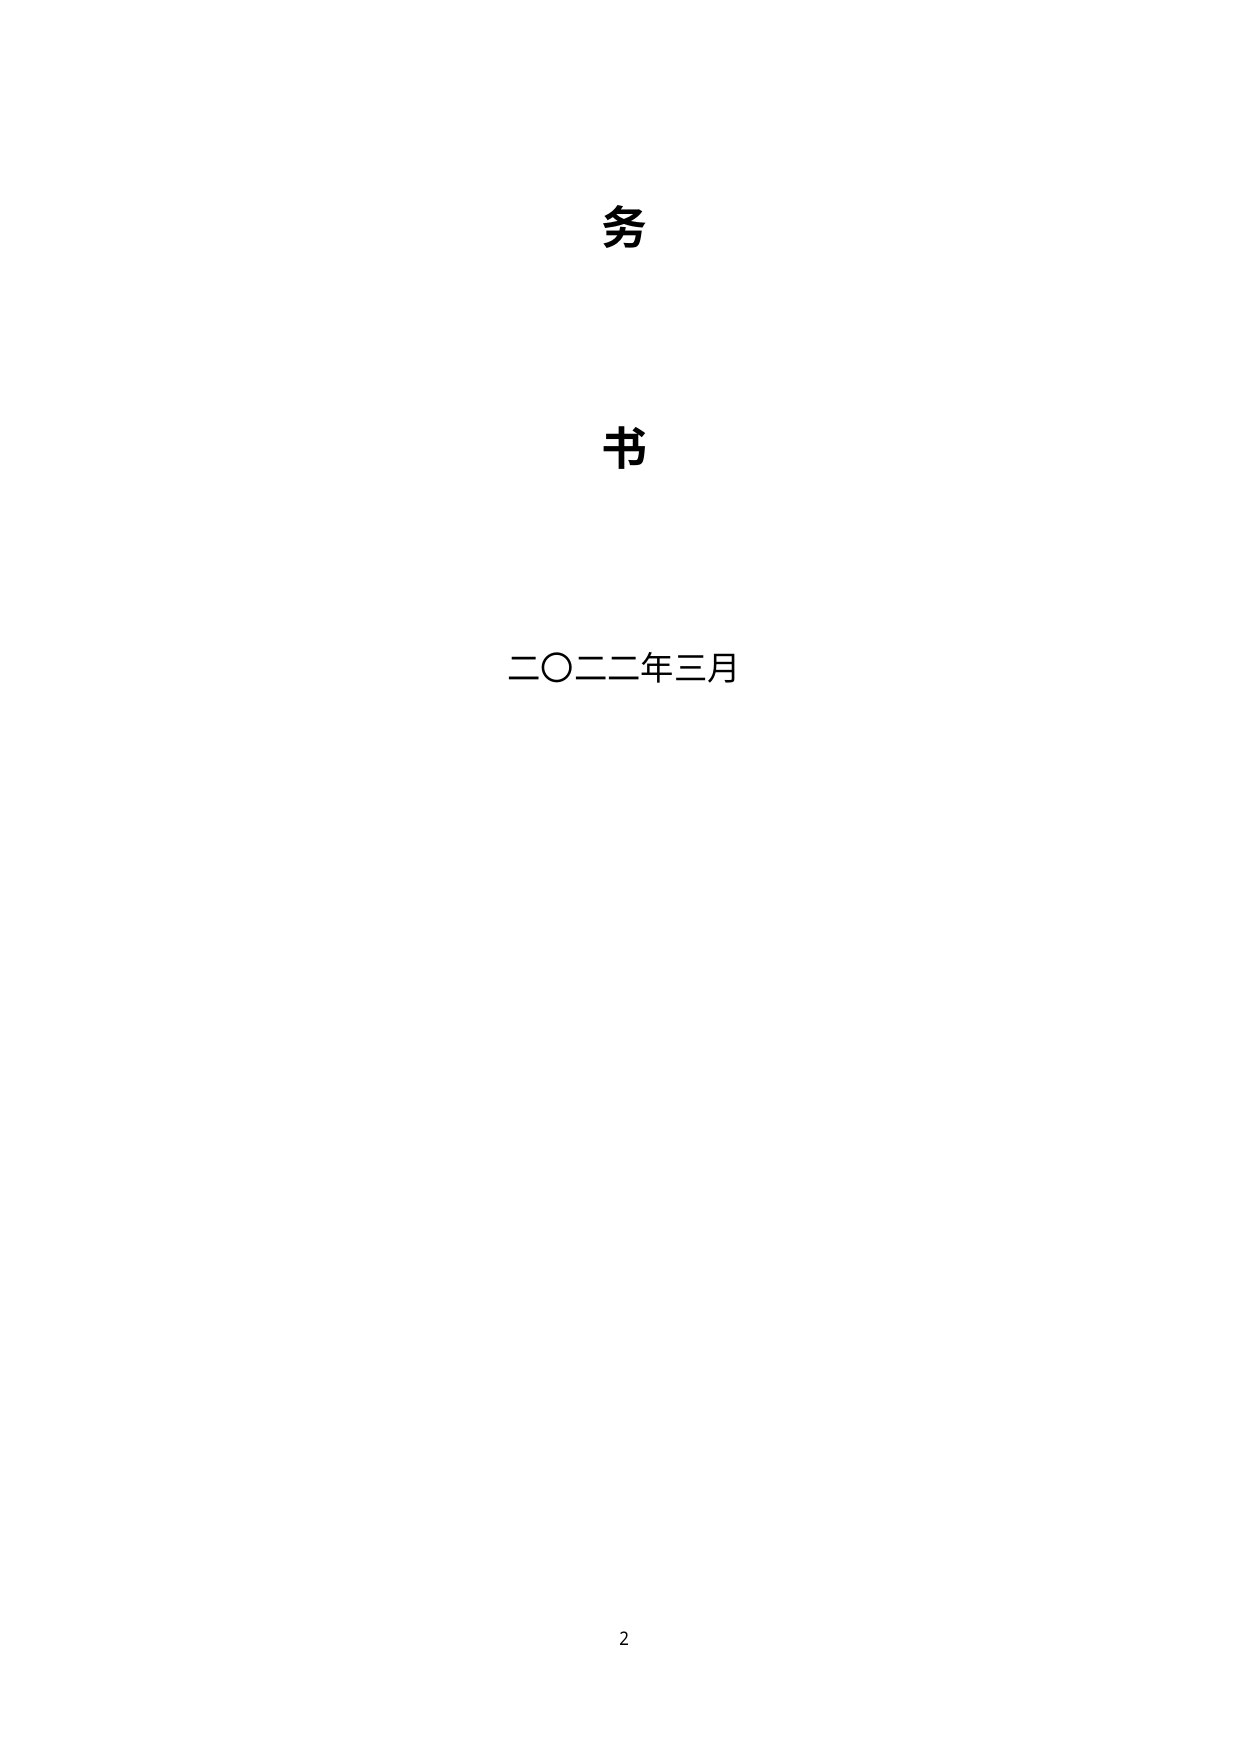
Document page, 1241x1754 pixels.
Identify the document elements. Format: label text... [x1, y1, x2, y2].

text 务 [161, 180, 1087, 268]
text 二〇二二年三月 [161, 622, 1087, 710]
text 书 [161, 401, 1087, 489]
